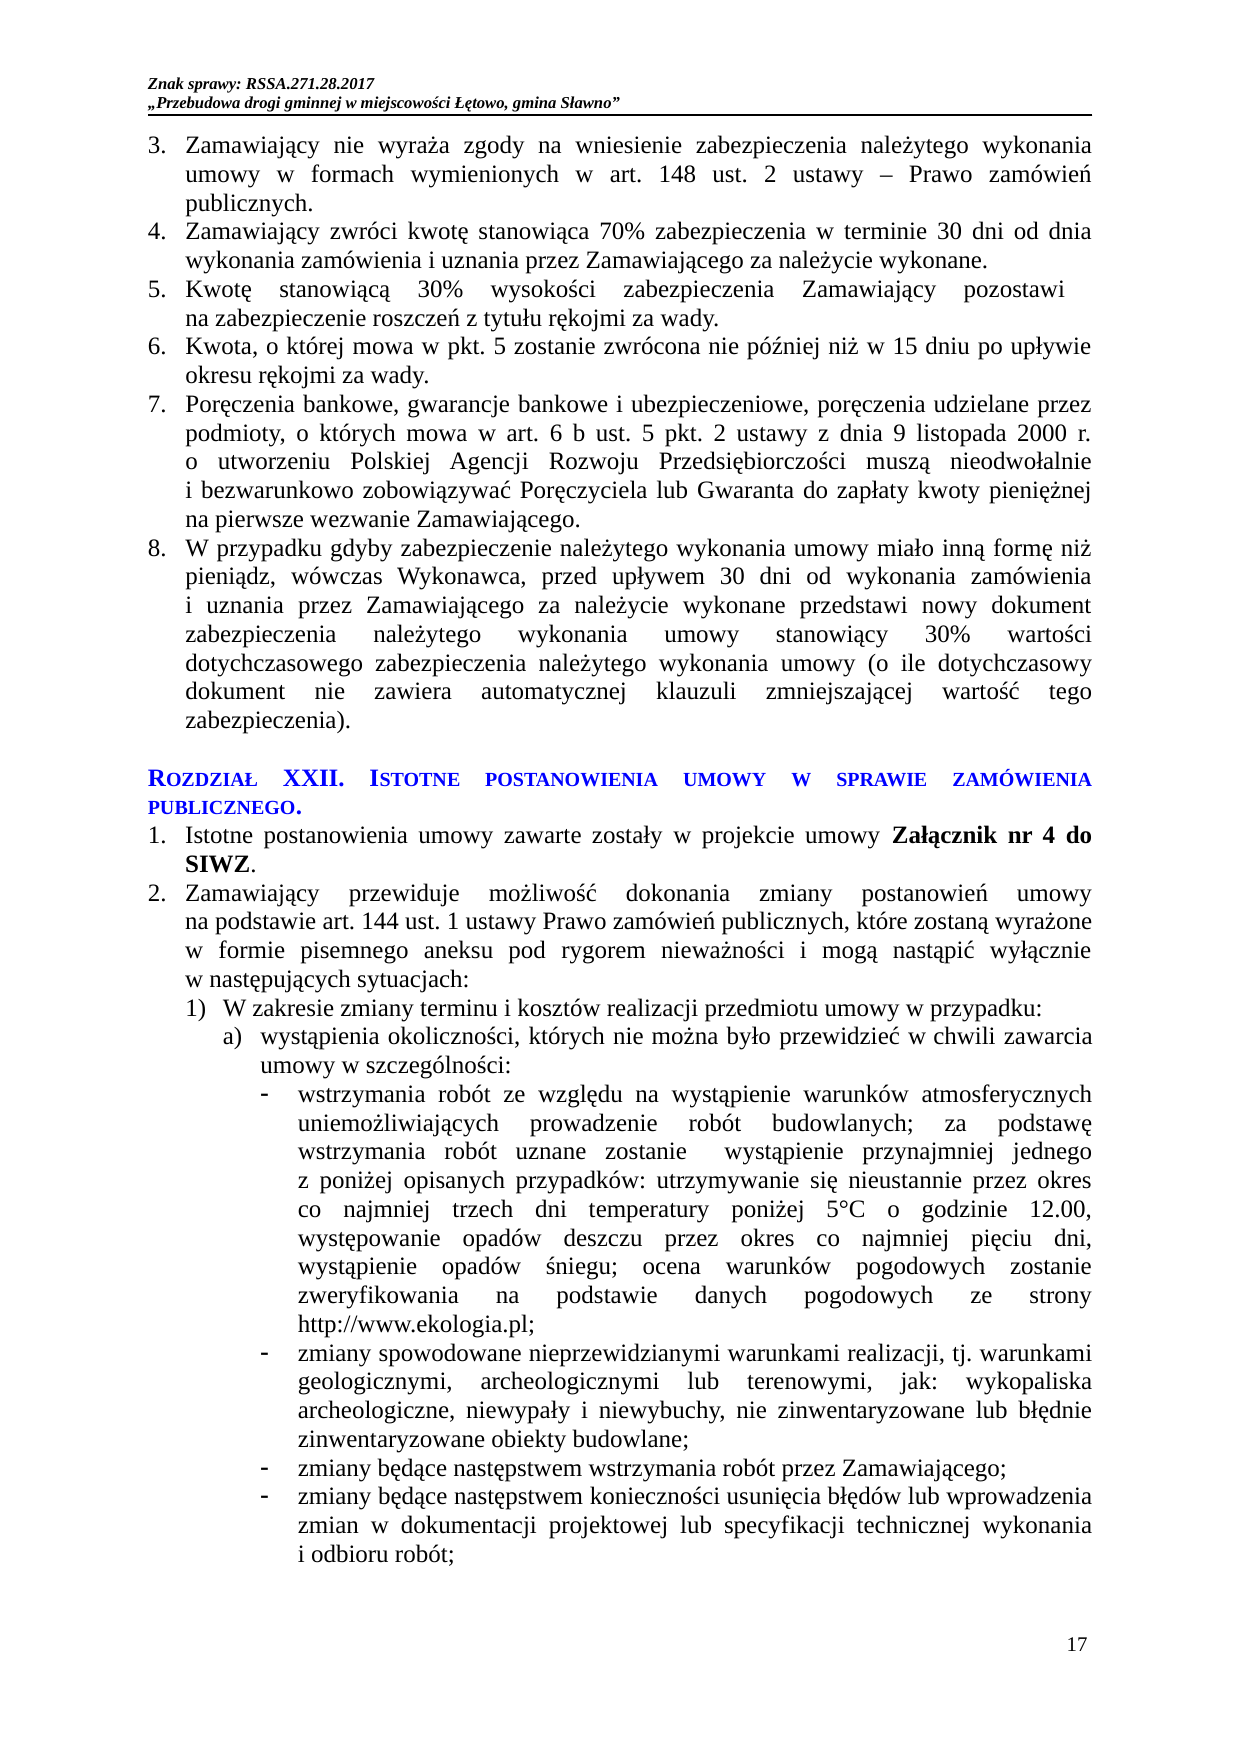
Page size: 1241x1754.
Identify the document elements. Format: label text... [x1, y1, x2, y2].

list zmiany będące następstwem wstrzymania robót przez Zamawiającego; [260, 1453, 1092, 1481]
list Zamawiający przewiduje możliwość dokonania zmiany postanowień umowy na podstawie art. 144 ust. 1 ustawy Prawo zamówień publicznych, które zostaną wyrażone w formie pisemnego aneksu pod rygorem nieważności i mogą nastąpić wyłącznie w następujących sytuacjach: [148, 878, 1092, 993]
list Zamawiający nie wyraża zgody na wniesienie zabezpieczenia należytego wykonania umowy w formach wymienionych w art. 148 ust. 2 ustawy – Prawo zamówień publicznych. [148, 130, 1092, 216]
list Istotne postanowienia umowy zawarte zostały w projekcie umowy Załącznik nr 4 do SIWZ. [148, 820, 1092, 878]
list W przypadku gdyby zabezpieczenie należytego wykonania umowy miało inną formę niż pieniądz, wówczas Wykonawca, przed upływem 30 dni od wykonania zamówienia i uznania przez Zamawiającego za należycie wykonane przedstawi nowy dokument zabezpieczenia należytego wykonania umowy stanowiący 30% wartości dotychczasowego zabezpieczenia należytego wykonania umowy (o ile dotychczasowy dokument nie zawiera automatycznej klauzuli zmniejszającej wartość tego zabezpieczenia). [148, 533, 1092, 734]
list zmiany będące następstwem konieczności usunięcia błędów lub wprowadzenia zmian w dokumentacji projektowej lub specyfikacji technicznej wykonania i odbioru robót; [260, 1481, 1092, 1568]
list Kwota, o której mowa w pkt. 5 zostanie zwrócona nie później niż w 15 dniu po upływie okresu rękojmi za wady. [148, 331, 1092, 389]
list Poręczenia bankowe, gwarancje bankowe i ubezpieczeniowe, poręczenia udzielane przez podmioty, o których mowa w art. 6 b ust. 5 pkt. 2 ustawy z dnia 9 listopada 2000 r. o utworzeniu Polskiej Agencji Rozwoju Przedsiębiorczości muszą nieodwołalnie i bezwarunkowo zobowiązywać Poręczyciela lub Gwaranta do zapłaty kwoty pieniężnej na pierwsze wezwanie Zamawiającego. [148, 389, 1092, 533]
text Rozdział XXII. Istotne postanowienia umowy w sprawie zamówienia publicznego. [148, 763, 1092, 820]
list zmiany spowodowane nieprzewidzianymi warunkami realizacji, tj. warunkami geologicznymi, archeologicznymi lub terenowymi, jak: wykopaliska archeologiczne, niewypały i niewybuchy, nie zinwentaryzowane lub błędnie zinwentaryzowane obiekty budowlane; [260, 1338, 1092, 1453]
list Zamawiający zwróci kwotę stanowiąca 70% zabezpieczenia w terminie 30 dni od dnia wykonania zamówienia i uznania przez Zamawiającego za należycie wykonane. [148, 216, 1092, 274]
list wstrzymania robót ze względu na wystąpienie warunków atmosferycznych uniemożliwiających prowadzenie robót budowlanych; za podstawę wstrzymania robót uznane zostanie wystąpienie przynajmniej jednego z poniżej opisanych przypadków: utrzymywanie się nieustannie przez okres co najmniej trzech dni temperatury poniżej 5°C o godzinie 12.00, występowanie opadów deszczu przez okres co najmniej pięciu dni, wystąpienie opadów śniegu; ocena warunków pogodowych zostanie zweryfikowania na podstawie danych pogodowych ze strony http://www.ekologia.pl; [260, 1079, 1092, 1338]
list W zakresie zmiany terminu i kosztów realizacji przedmiotu umowy w przypadku: [185, 993, 1092, 1021]
list Kwotę stanowiącą 30% wysokości zabezpieczenia Zamawiający pozostawi na zabezpieczenie roszczeń z tytułu rękojmi za wady. [148, 274, 1092, 331]
list wystąpienia okoliczności, których nie można było przewidzieć w chwili zawarcia umowy w szczególności: [223, 1021, 1092, 1079]
